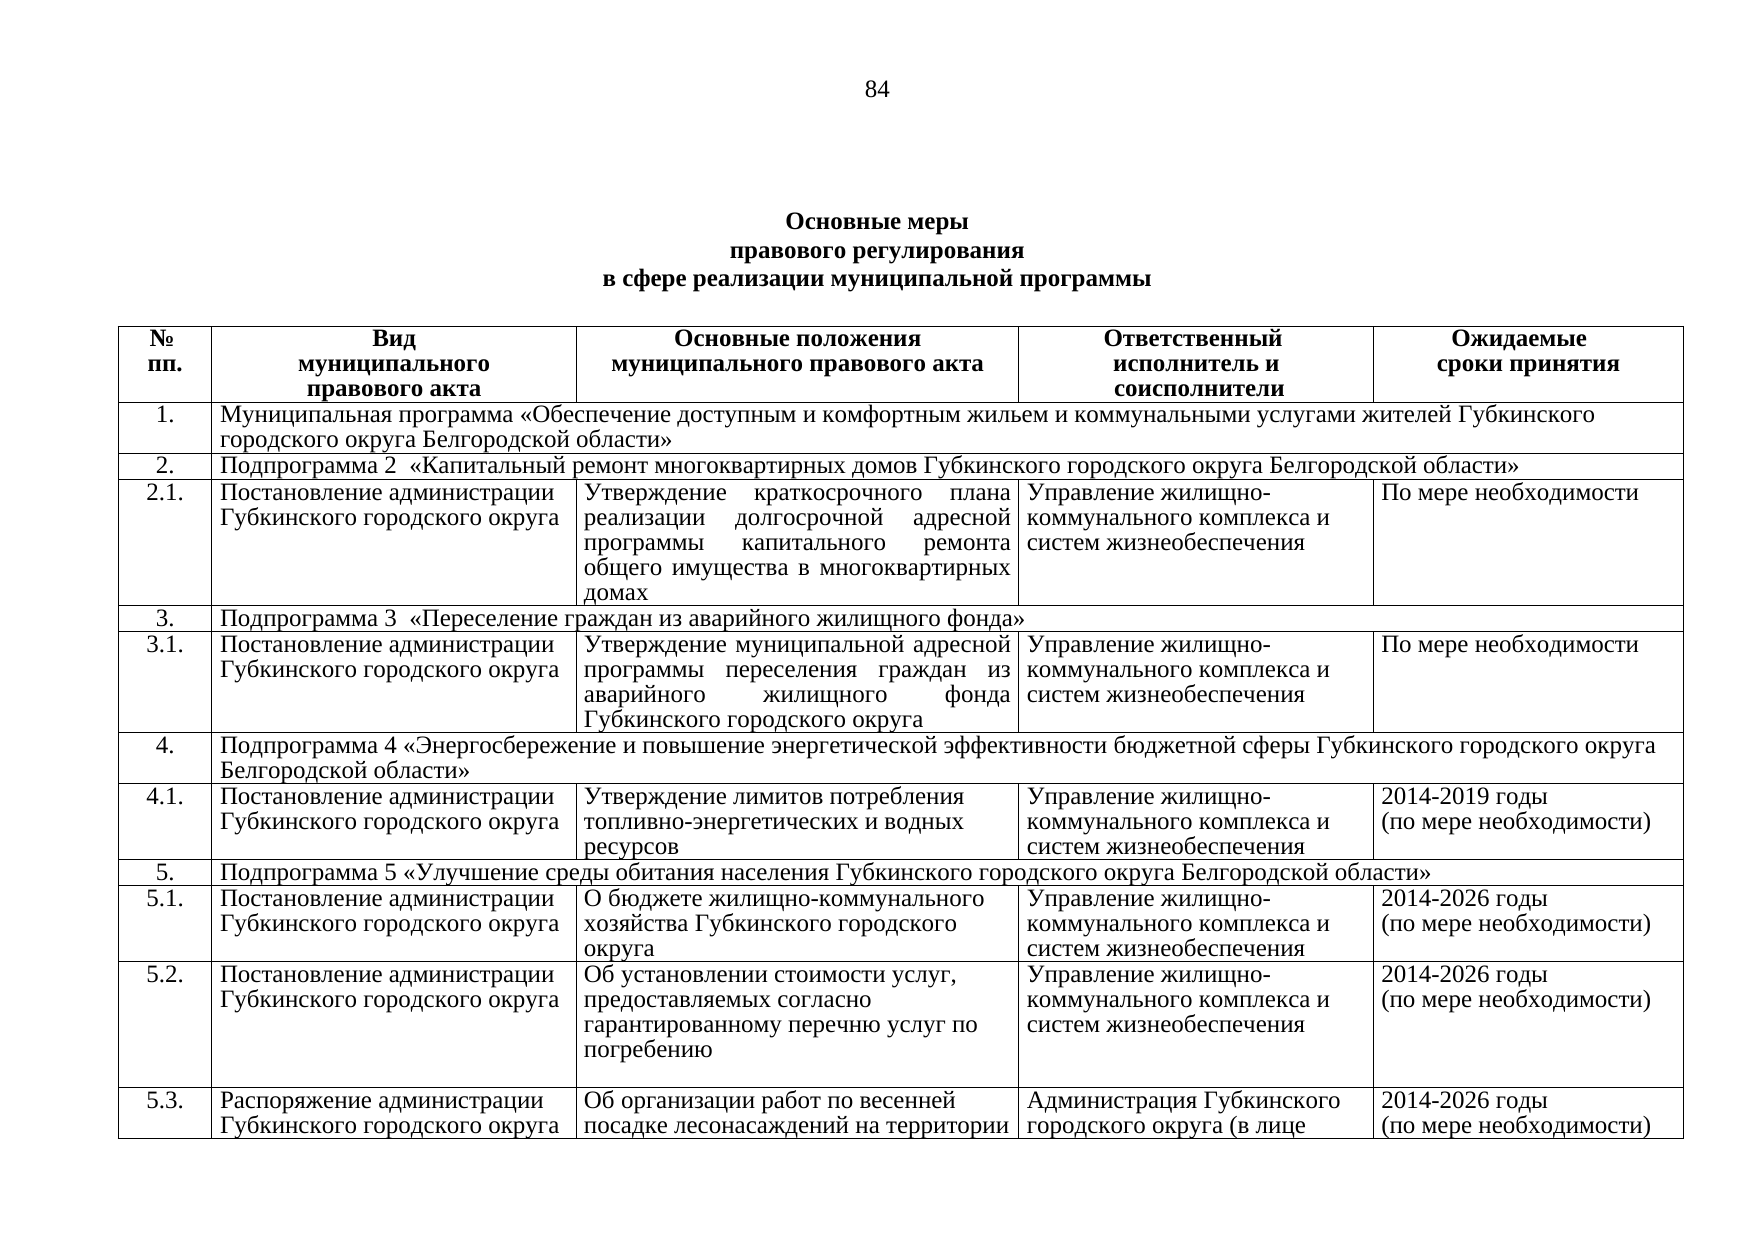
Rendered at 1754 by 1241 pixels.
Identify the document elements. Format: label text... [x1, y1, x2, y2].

table_cell Постановление администрации Губкинского городского округа [212, 962, 576, 1087]
table_header Основные положения муниципального правового акта [577, 327, 1018, 402]
table_cell Об установлении стоимости услуг, предоставляемых согласно гарантированному перечню услуг по погребению [577, 962, 1018, 1087]
table_cell Подпрограмма 4 «Энергосбережение и повышение энергетической эффективности бюджетной сферы Губкинского городского округа Белгородской области» [212, 733, 1683, 783]
table_cell 2014-2026 годы (по мере необходимости) [1374, 886, 1683, 961]
table_cell По мере необходимости [1374, 480, 1683, 605]
table_cell Подпрограмма 2 «Капитальный ремонт многоквартирных домов Губкинского городского округа Белгородской области» [212, 454, 1683, 479]
table_header Вид муниципального правового акта [212, 327, 576, 402]
text правового регулирования [118, 235, 1636, 263]
table_cell 5.2. [119, 962, 211, 1087]
table_cell Управление жилищно-коммунального комплекса и систем жизнеобеспечения [1019, 886, 1373, 961]
table_cell 5.3. [119, 1088, 211, 1138]
table_header Ожидаемые сроки принятия [1374, 327, 1683, 402]
table_cell 5. [119, 860, 211, 885]
table_cell По мере необходимости [1374, 632, 1683, 732]
table_cell Администрация Губкинского городского округа (в лице управления сельского хозяйства) [1019, 1088, 1373, 1138]
table_cell Утверждение муниципальной адресной программы переселения граждан из аварийного жилищного фонда Губкинского городского округа [577, 632, 1018, 732]
table_cell 2014-2026 годы (по мере необходимости) [1374, 1088, 1683, 1138]
table_cell Управление жилищно-коммунального комплекса и систем жизнеобеспечения [1019, 632, 1373, 732]
table_cell 2.1. [119, 480, 211, 605]
table_cell Управление жилищно-коммунального комплекса и систем жизнеобеспечения [1019, 962, 1373, 1087]
table_cell Подпрограмма 3 «Переселение граждан из аварийного жилищного фонда» [212, 606, 1683, 631]
table_cell 1. [119, 403, 211, 453]
table_cell Постановление администрации Губкинского городского округа [212, 886, 576, 961]
table_cell 3. [119, 606, 211, 631]
table_cell Распоряжение администрации Губкинского городского округа [212, 1088, 576, 1138]
text в сфере реализации муниципальной программы [118, 263, 1636, 292]
table_cell Утверждение краткосрочного плана реализации долгосрочной адресной программы капитального ремонта общего имущества в многоквартирных домах [577, 480, 1018, 605]
table_cell Об организации работ по весенней посадке лесонасаждений на территории Губкинского городского округа [577, 1088, 1018, 1138]
table_cell 4. [119, 733, 211, 783]
table_cell 2. [119, 454, 211, 479]
table_cell 3.1. [119, 632, 211, 732]
table_header № пп. [119, 327, 211, 402]
table_cell Муниципальная программа «Обеспечение доступным и комфортным жильем и коммунальными услугами жителей Губкинского городского округа Белгородской области» [212, 403, 1683, 453]
table_cell Управление жилищно-коммунального комплекса и систем жизнеобеспечения [1019, 480, 1373, 605]
table_cell Постановление администрации Губкинского городского округа [212, 632, 576, 732]
table_header Ответственный исполнитель и соисполнители [1019, 327, 1373, 402]
table_cell О бюджете жилищно-коммунального хозяйства Губкинского городского округа [577, 886, 1018, 961]
table_cell Подпрограмма 5 «Улучшение среды обитания населения Губкинского городского округа Белгородской области» [212, 860, 1683, 885]
text Основные меры [118, 206, 1636, 235]
table_cell Утверждение лимитов потребления топливно-энергетических и водных ресурсов [577, 784, 1018, 859]
table_cell 4.1. [119, 784, 211, 859]
table_cell Постановление администрации Губкинского городского округа [212, 480, 576, 605]
table_cell 2014-2026 годы (по мере необходимости) [1374, 962, 1683, 1087]
table_cell 5.1. [119, 886, 211, 961]
table_cell Управление жилищно-коммунального комплекса и систем жизнеобеспечения [1019, 784, 1373, 859]
table_cell Постановление администрации Губкинского городского округа [212, 784, 576, 859]
table_cell 2014-2019 годы (по мере необходимости) [1374, 784, 1683, 859]
